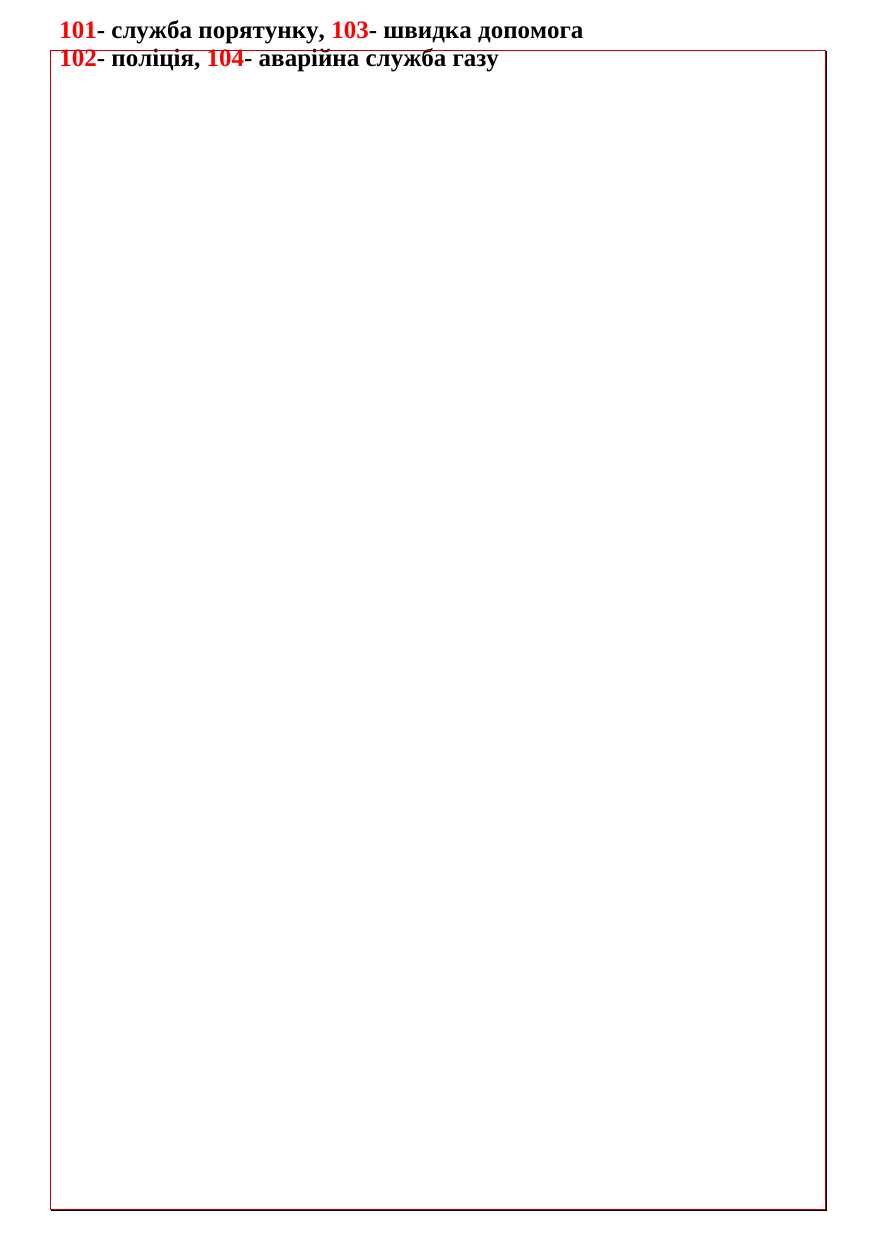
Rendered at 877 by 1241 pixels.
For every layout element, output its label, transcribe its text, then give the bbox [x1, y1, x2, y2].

text 101- служба порятунку, 103- швидка допомога [59, 15, 817, 43]
text 102- поліція, 104- аварійна служба газу [59, 51, 817, 72]
